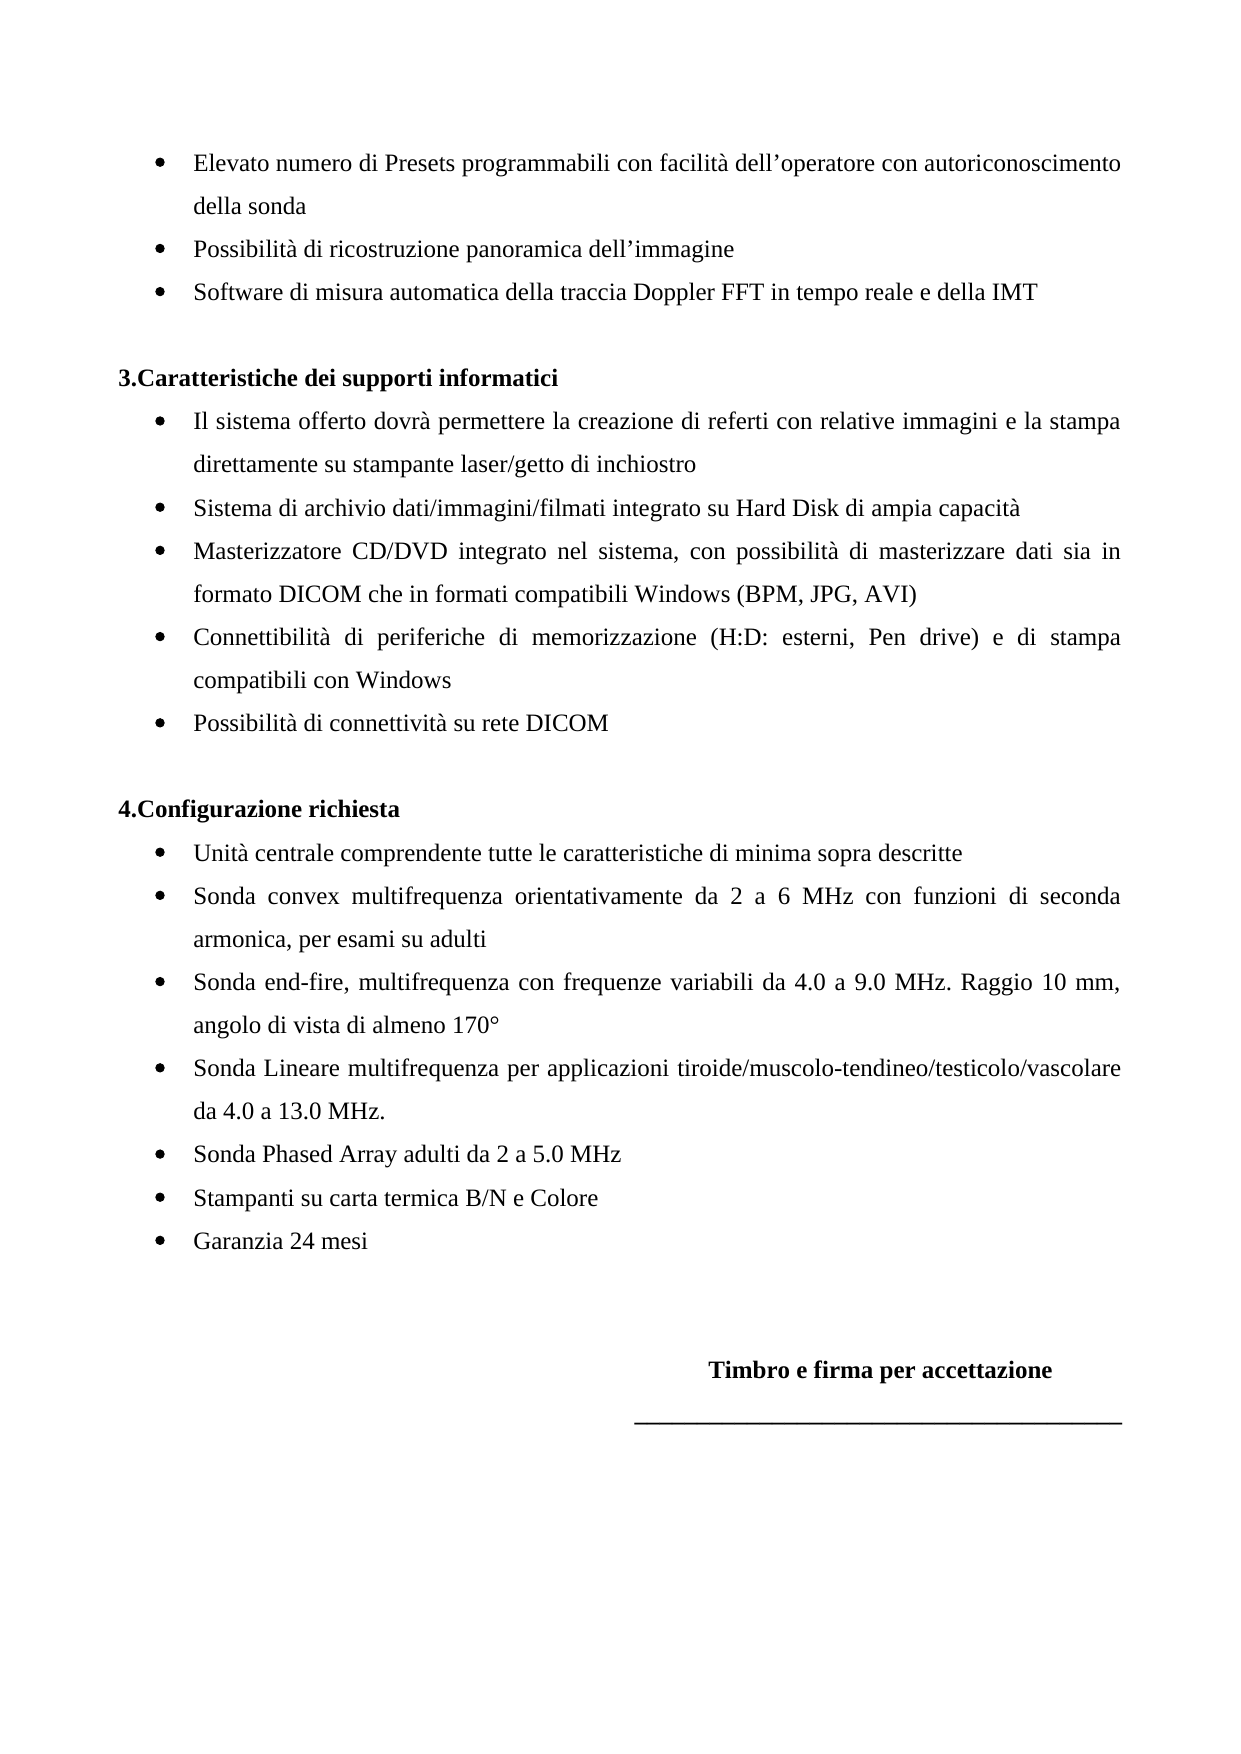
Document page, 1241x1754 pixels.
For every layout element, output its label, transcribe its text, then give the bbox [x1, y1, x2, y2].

list Sonda convex multifrequenza orientativamente da 2 a 6 MHz con funzioni di seconda armonica, per esami su adulti [156, 881, 1122, 953]
list Unità centrale comprendente tutte le caratteristiche di minima sopra descritte [156, 838, 1122, 866]
list Sonda end-fire, multifrequenza con frequenze variabili da 4.0 a 9.0 MHz. Raggio 10 mm, angolo di vista di almeno 170° [156, 967, 1122, 1039]
list Elevato numero di Presets programmabili con facilità dell’operatore con autoriconoscimento della sonda [156, 148, 1122, 219]
list Possibilità di ricostruzione panoramica dell’immagine [156, 234, 1122, 263]
list Garanzia 24 mesi [156, 1226, 1122, 1254]
list Il sistema offerto dovrà permettere la creazione di referti con relative immagini e la stampa direttamente su stampante laser/getto di inchiostro [156, 406, 1122, 478]
text 4.Configurazione richiesta [118, 794, 1122, 823]
list Sonda Phased Array adulti da 2 a 5.0 MHz [156, 1139, 1122, 1168]
list Sistema di archivio dati/immagini/filmati integrato su Hard Disk di ampia capacità [156, 493, 1122, 521]
list Masterizzatore CD/DVD integrato nel sistema, con possibilità di masterizzare dati sia in formato DICOM che in formati compatibili Windows (BPM, JPG, AVI) [156, 536, 1122, 608]
list Stampanti su carta termica B/N e Colore [156, 1183, 1122, 1211]
list Connettibilità di periferiche di memorizzazione (H:D: esterni, Pen drive) e di stampa compatibili con Windows [156, 622, 1122, 694]
list Timbro e firma per accettazione [708, 1355, 1122, 1384]
list Sonda Lineare multifrequenza per applicazioni tiroide/muscolo-tendineo/testicolo/vascolare da 4.0 a 13.0 MHz. [156, 1053, 1122, 1125]
list Possibilità di connettività su rete DICOM [156, 708, 1122, 737]
text 3.Caratteristiche dei supporti informatici [118, 363, 1122, 392]
list Software di misura automatica della traccia Doppler FFT in tempo reale e della IMT [156, 277, 1122, 306]
text _______________________________________ [118, 1398, 1122, 1427]
